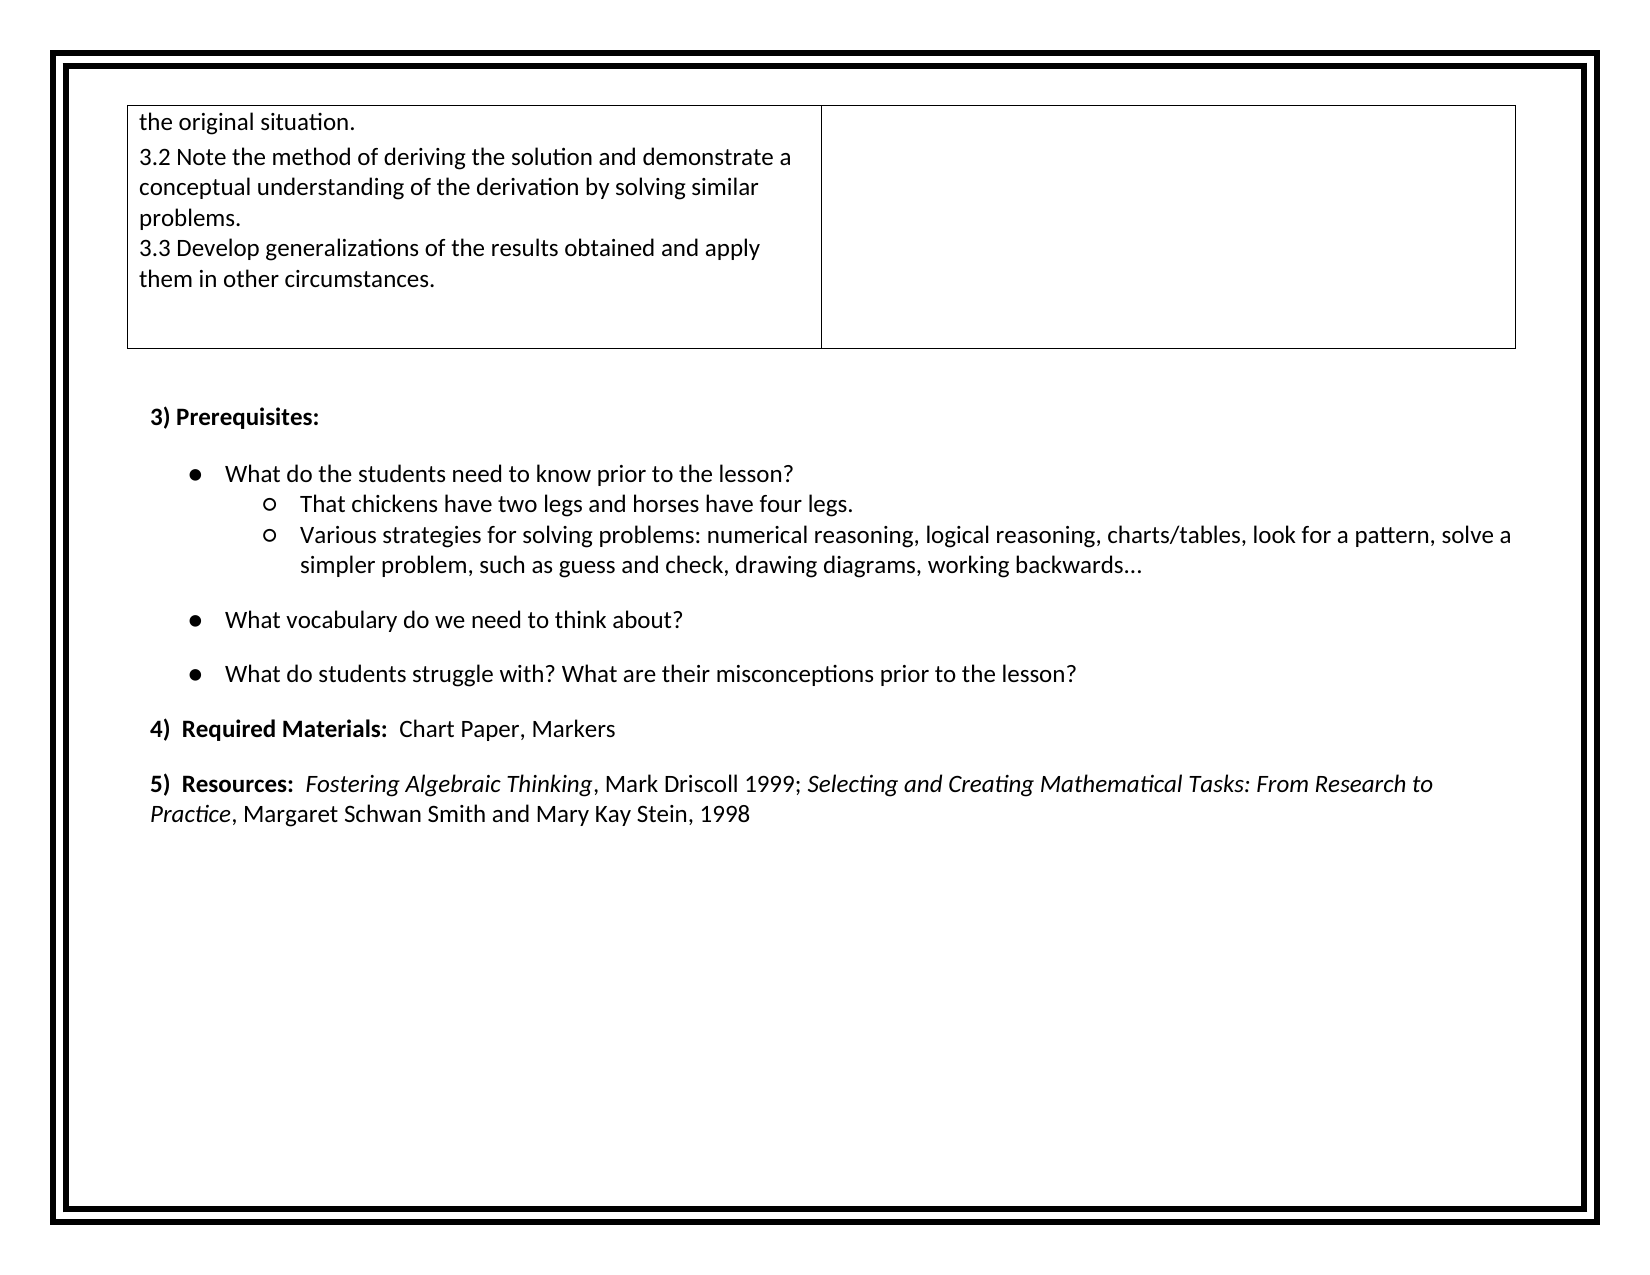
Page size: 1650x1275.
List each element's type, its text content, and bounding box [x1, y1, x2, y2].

text 4) Required Materials: Chart Paper, Markers [150, 713, 1515, 744]
list What do students struggle with? What are their misconceptions prior to the lesson? [188, 658, 1515, 713]
list What vocabulary do we need to think about? [188, 604, 1515, 658]
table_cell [128, 106, 821, 348]
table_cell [822, 106, 1515, 348]
subtitle What do the students need to know prior to the lesson? [188, 458, 1515, 488]
subtitle 3) Prerequisites: [150, 401, 1515, 458]
list Various strategies for solving problems: numerical reasoning, logical reasoning, charts/tables, look for a pattern, solve a simpler problem, such as guess and check, drawing diagrams, working backwards... [263, 519, 1515, 580]
text 5) Resources: Fostering Algebraic Thinking, Mark Driscoll 1999; Selecting and Creating Mathematical Tasks: From Research to Practice, Margaret Schwan Smith and Mary Kay Stein, 1998 [150, 768, 1515, 829]
subtitle That chickens have two legs and horses have four legs. [263, 488, 1515, 519]
